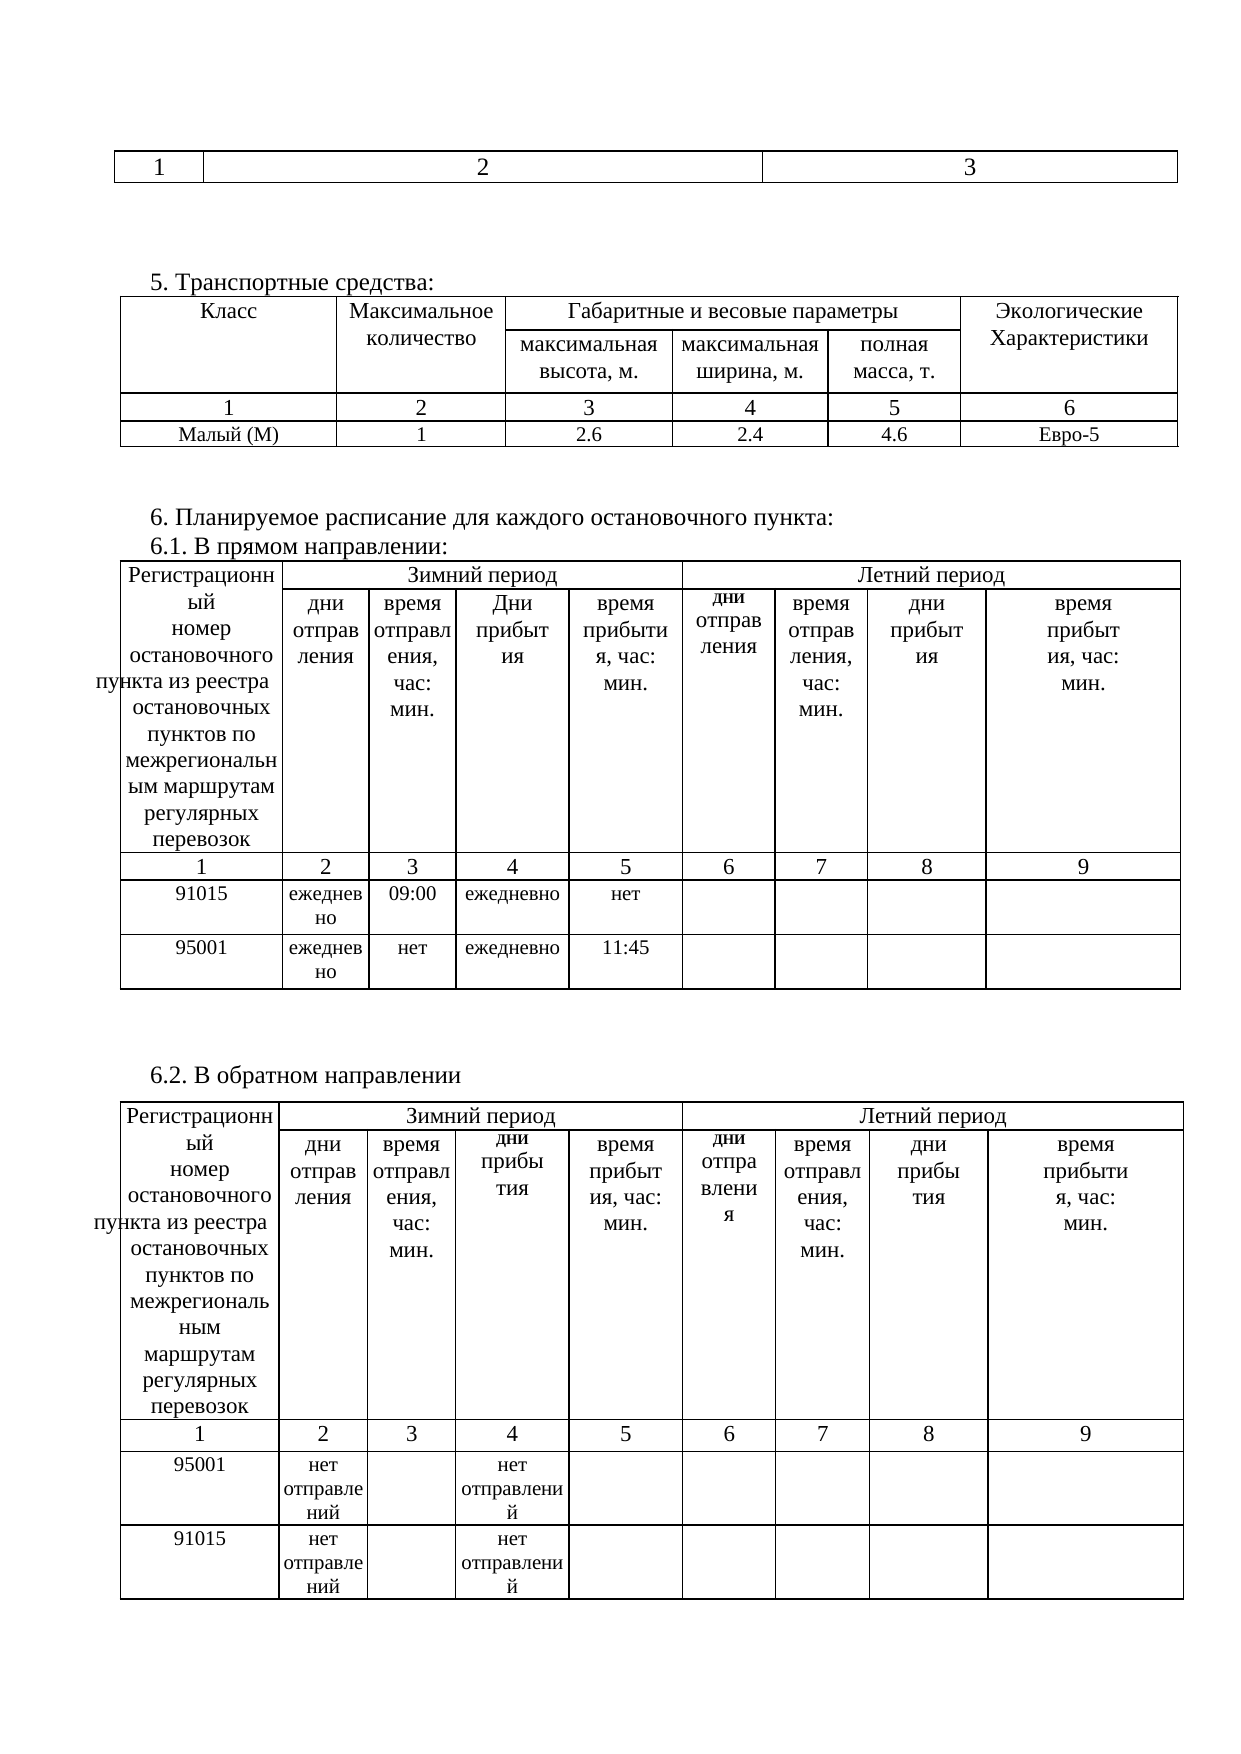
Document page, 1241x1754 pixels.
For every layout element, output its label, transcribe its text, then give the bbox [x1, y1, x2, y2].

table_header Зимний период [283, 562, 682, 588]
table_cell время отправ ления, час: мин. [776, 590, 867, 851]
table_cell 91015 [121, 1526, 278, 1598]
text 6.2. В обратном направлении [150, 1060, 1090, 1088]
table_cell 2 [283, 853, 368, 879]
table_cell [683, 1452, 775, 1524]
table_cell 3 [763, 152, 1177, 181]
table_cell [570, 1526, 682, 1598]
table_cell время отправл ения, час: мин. [370, 590, 455, 851]
table_cell [987, 935, 1180, 988]
table_cell 9 [989, 1420, 1183, 1451]
table_cell максимальная ширина, м. [673, 331, 827, 392]
table_header Регистрационный номер остановочного пункта из реестра остановочных пунктов по межрегиональным маршрутам регулярных перевозок [121, 562, 282, 851]
table_cell [776, 881, 867, 934]
table_cell 1 [121, 1420, 278, 1451]
table_cell дни прибыт ия [868, 590, 985, 851]
table_cell дни отправ ления [280, 1131, 367, 1419]
table_cell [868, 935, 985, 988]
table_cell 8 [870, 1420, 987, 1451]
table_cell 8 [868, 853, 985, 879]
table_cell дни отправ ления [283, 590, 368, 851]
table_cell 95001 [121, 1452, 278, 1524]
table_cell [870, 1452, 987, 1524]
table_cell ежедневно [283, 935, 368, 988]
table_cell [776, 935, 867, 988]
table_cell 6 [683, 853, 774, 879]
table_header Максимальное количество [337, 297, 505, 392]
table_cell 4 [456, 1420, 568, 1451]
table_cell полная масса, т. [829, 331, 960, 392]
table_cell ежедневно [283, 881, 368, 934]
table_cell нет отправлений [280, 1526, 367, 1598]
table_cell ДНИ прибы тия [456, 1131, 568, 1419]
table_header Летний период [683, 562, 1180, 588]
table_cell 2.4 [673, 422, 827, 446]
table_header Габаритные и весовые параметры [506, 297, 960, 329]
table_cell 2 [337, 394, 505, 420]
table_cell 3 [368, 1420, 455, 1451]
table_cell нет отправлений [280, 1452, 367, 1524]
table_cell [870, 1526, 987, 1598]
table_cell 2.6 [506, 422, 672, 446]
table_cell 3 [370, 853, 455, 879]
text 6. Планируемое расписание для каждого остановочного пункта: [150, 502, 1090, 531]
table_cell [683, 935, 774, 988]
table_cell дни прибы тия [870, 1131, 987, 1419]
table_cell 5 [829, 394, 960, 420]
table_cell нет отправлений [456, 1526, 568, 1598]
table_cell 91015 [121, 881, 282, 934]
table_header Зимний период [280, 1103, 682, 1129]
table_header Регистрационный номер остановочного пункта из реестра остановочных пунктов по межрегиональным маршрутам регулярных перевозок [121, 1103, 278, 1419]
table_cell время отправл ения, час: мин. [368, 1131, 455, 1419]
table_cell 5 [570, 1420, 682, 1451]
table_cell 1 [121, 394, 336, 420]
table_cell время прибыти я, час: мин. [989, 1131, 1183, 1419]
table_cell 5 [570, 853, 682, 879]
table_header Летний период [683, 1103, 1183, 1129]
table_cell [683, 881, 774, 934]
table_cell [683, 1526, 775, 1598]
table_cell нет отправлений [456, 1452, 568, 1524]
table_cell время отправл ения, час: мин. [776, 1131, 869, 1419]
table_cell ежедневно [457, 935, 568, 988]
table_cell нет [570, 881, 682, 934]
table_cell 3 [506, 394, 672, 420]
table_cell 4.6 [829, 422, 960, 446]
table_cell ДНИ отправ ления [683, 590, 774, 851]
table_cell [776, 1452, 869, 1524]
table_cell максимальная высота, м. [506, 331, 672, 392]
table_cell нет [370, 935, 455, 988]
table_cell 11:45 [570, 935, 682, 988]
table_cell 9 [987, 853, 1180, 879]
table_cell 7 [776, 1420, 869, 1451]
table_header Класс [121, 297, 336, 392]
table_cell 95001 [121, 935, 282, 988]
table_cell [989, 1526, 1183, 1598]
table_cell 6 [961, 394, 1177, 420]
table_cell [368, 1526, 455, 1598]
table_cell [989, 1452, 1183, 1524]
table_cell [368, 1452, 455, 1524]
table_cell время прибыт ия, час: мин. [570, 1131, 682, 1419]
table_cell 09:00 [370, 881, 455, 934]
table_cell 2 [280, 1420, 367, 1451]
table_cell время прибыти я, час: мин. [570, 590, 682, 851]
text 6.1. В прямом направлении: [150, 531, 1090, 560]
table_cell 1 [337, 422, 505, 446]
table_cell Малый (М) [121, 422, 336, 446]
table_cell Дни прибыт ия [457, 590, 568, 851]
table_cell 4 [673, 394, 827, 420]
table_cell 2 [204, 152, 762, 181]
table_cell 4 [457, 853, 568, 879]
table_cell [987, 881, 1180, 934]
table_cell 7 [776, 853, 867, 879]
table_cell [570, 1452, 682, 1524]
table_header Экологические Характеристики [961, 297, 1177, 392]
table_cell 1 [121, 853, 282, 879]
table_cell 1 [115, 152, 203, 181]
table_cell время прибыт ия, час: мин. [987, 590, 1180, 851]
table_cell [868, 881, 985, 934]
table_cell 6 [683, 1420, 775, 1451]
table_cell ДНИ отпра влени я [683, 1131, 775, 1419]
table_cell [776, 1526, 869, 1598]
table_cell ежедневно [457, 881, 568, 934]
table_cell Евро-5 [961, 422, 1177, 446]
text 5. Транспортные средства: [150, 267, 1090, 296]
